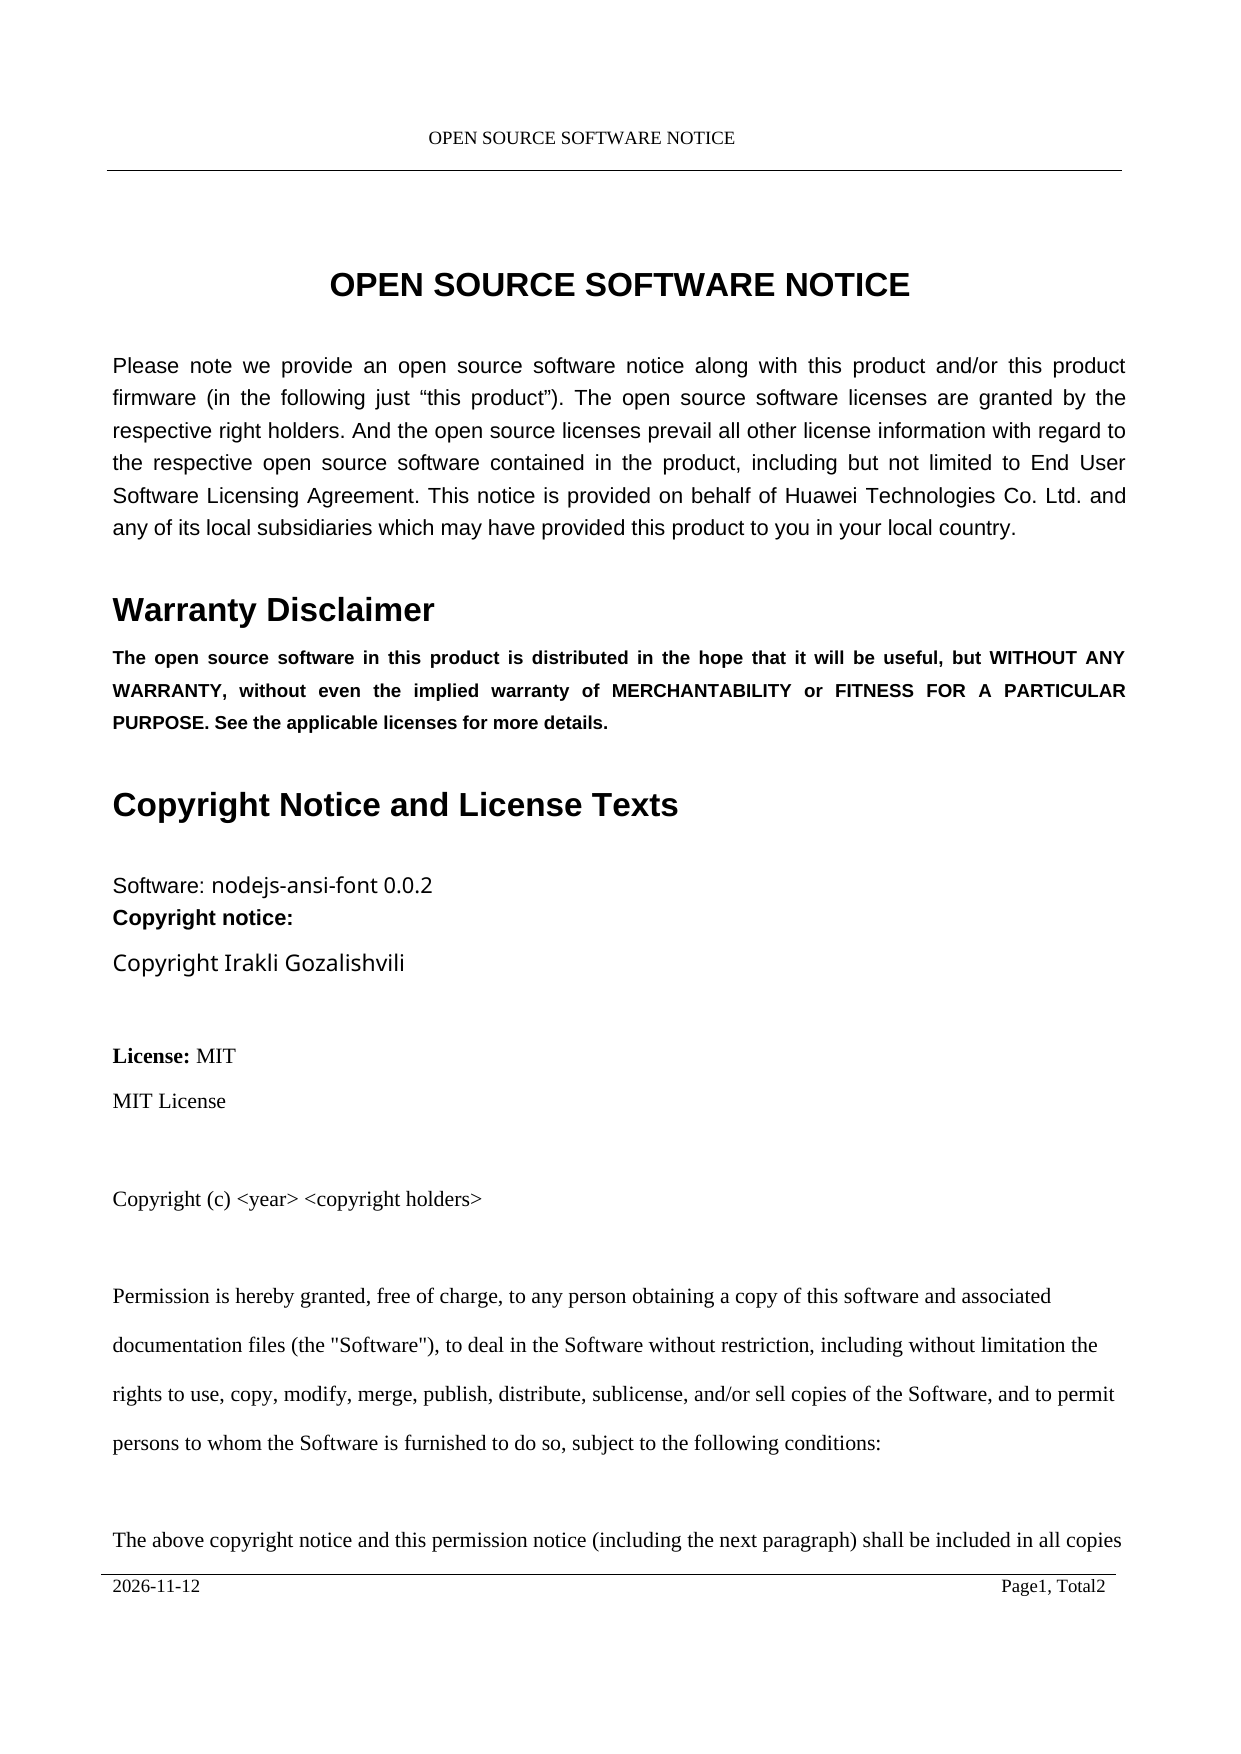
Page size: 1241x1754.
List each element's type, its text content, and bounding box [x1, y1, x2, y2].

text Software: nodejs-ansi-font 0.0.2 [112, 869, 1128, 901]
text Copyright Irakli Gozalishvili [112, 947, 1128, 979]
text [112, 1085, 1128, 1556]
text The open source software in this product is distributed in the hope that it will be useful, but WITHOUT ANY WARRANTY, without even the implied warranty of MERCHANTABILITY or FITNESS FOR A PARTICULAR PURPOSE. See the applicable licenses for more details. [112, 641, 1128, 739]
text Copyright notice: [112, 901, 1128, 934]
text Warranty Disclaimer [112, 576, 1128, 641]
text Copyright Notice and License Texts [112, 771, 1128, 836]
text OPEN SOURCE SOFTWARE NOTICE [112, 251, 1128, 316]
text License: MIT [112, 1040, 1128, 1072]
text Please note we provide an open source software notice along with this product and/or this product firmware (in the following just “this product”). The open source software licenses are granted by the respective right holders. And the open source licenses prevail all other license information with regard to the respective open source software contained in the product, including but not limited to End User Software Licensing Agreement. This notice is provided on behalf of Huawei Technologies Co. Ltd. and any of its local subsidiaries which may have provided this product to you in your local country. [112, 349, 1128, 544]
